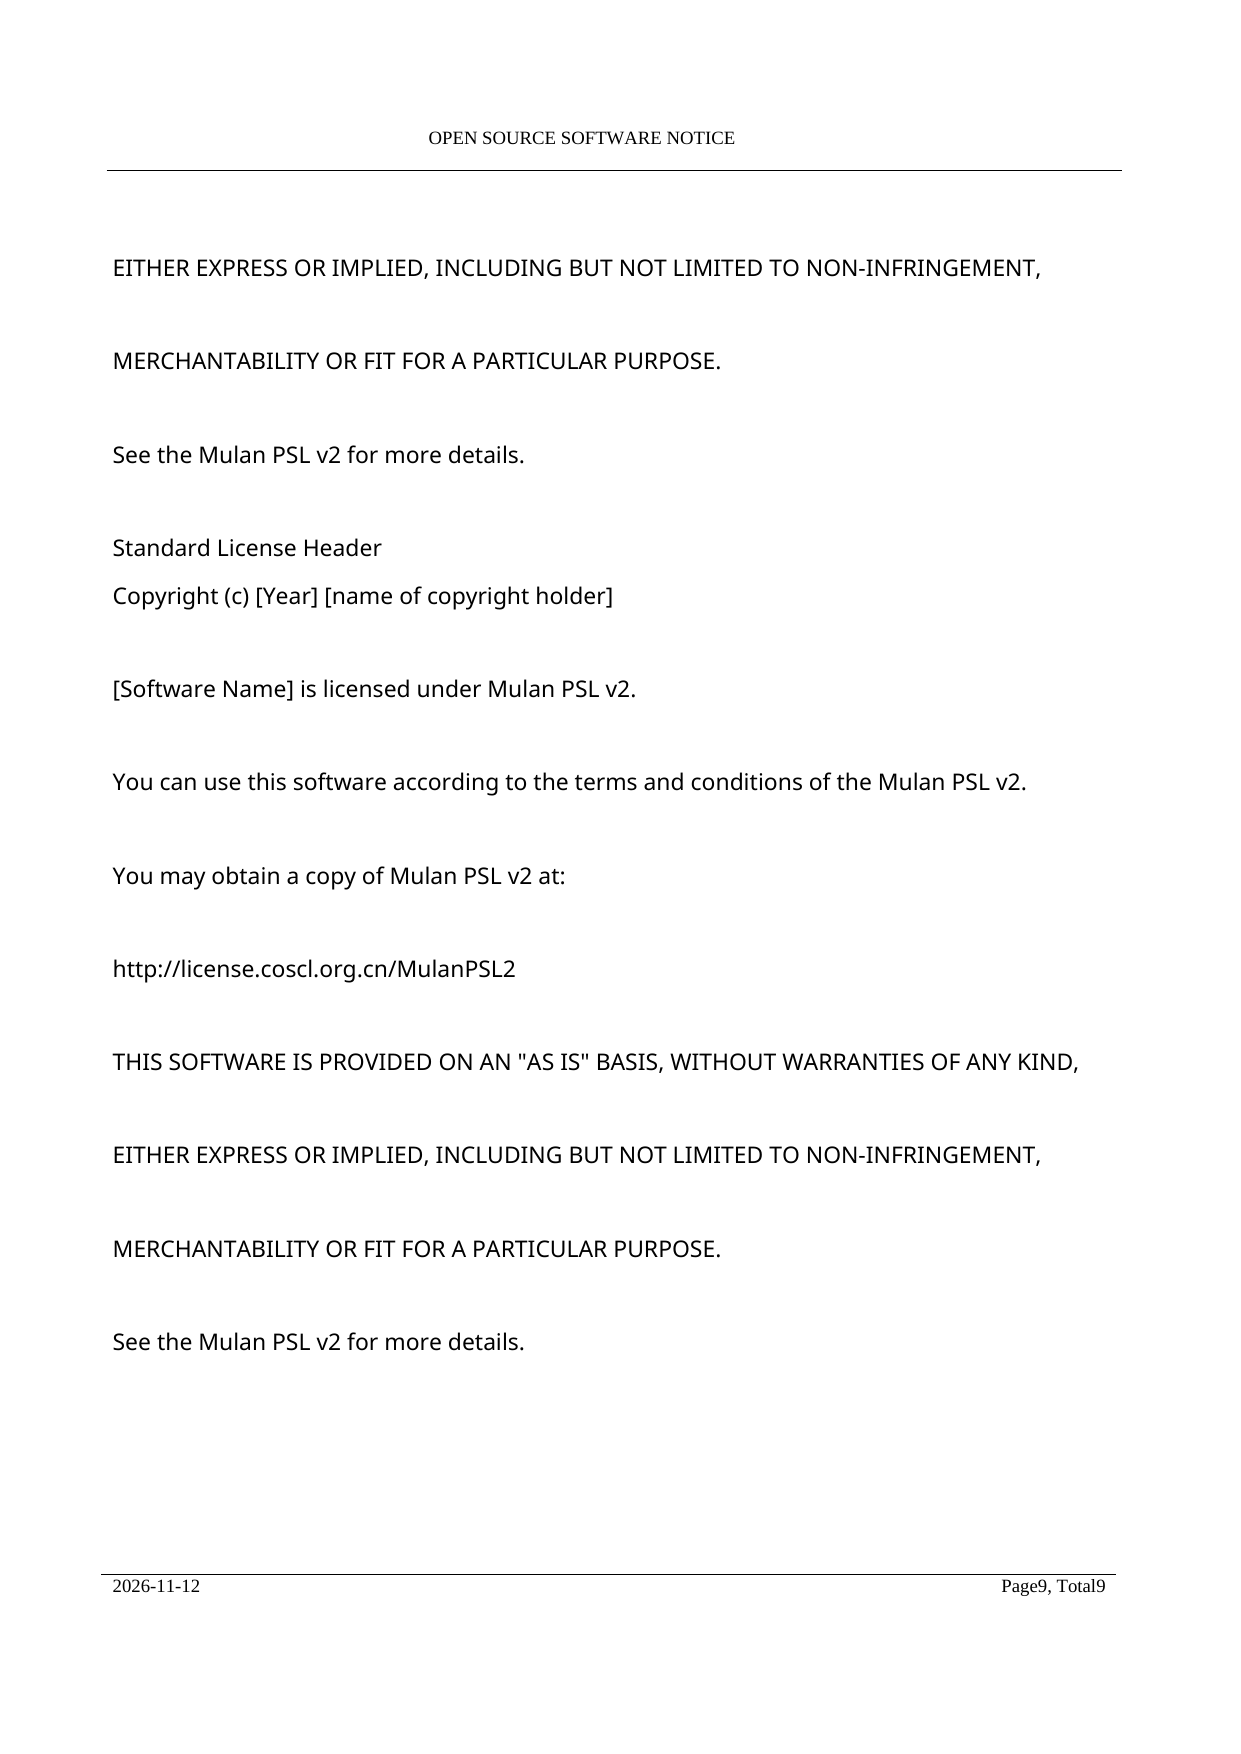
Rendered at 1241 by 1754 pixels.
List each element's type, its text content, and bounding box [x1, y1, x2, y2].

text See the Mulan PSL v2 for more details. [112, 438, 1128, 470]
text EITHER EXPRESS OR IMPLIED, INCLUDING BUT NOT LIMITED TO NON-INFRINGEMENT, [112, 251, 1128, 284]
text See the Mulan PSL v2 for more details. [112, 1325, 1128, 1358]
text EITHER EXPRESS OR IMPLIED, INCLUDING BUT NOT LIMITED TO NON-INFRINGEMENT, [112, 1139, 1128, 1171]
text MERCHANTABILITY OR FIT FOR A PARTICULAR PURPOSE. [112, 345, 1128, 377]
text MERCHANTABILITY OR FIT FOR A PARTICULAR PURPOSE. [112, 1232, 1128, 1264]
text Copyright (c) [Year] [name of copyright holder] [112, 579, 1128, 612]
text http://license.coscl.org.cn/MulanPSL2 [112, 952, 1128, 985]
text THIS SOFTWARE IS PROVIDED ON AN "AS IS" BASIS, WITHOUT WARRANTIES OF ANY KIND, [112, 1045, 1128, 1078]
text Standard License Header [112, 531, 1128, 564]
text [Software Name] is licensed under Mulan PSL v2. [112, 672, 1128, 705]
text You can use this software according to the terms and conditions of the Mulan PSL v2. [112, 766, 1128, 798]
text You may obtain a copy of Mulan PSL v2 at: [112, 859, 1128, 891]
